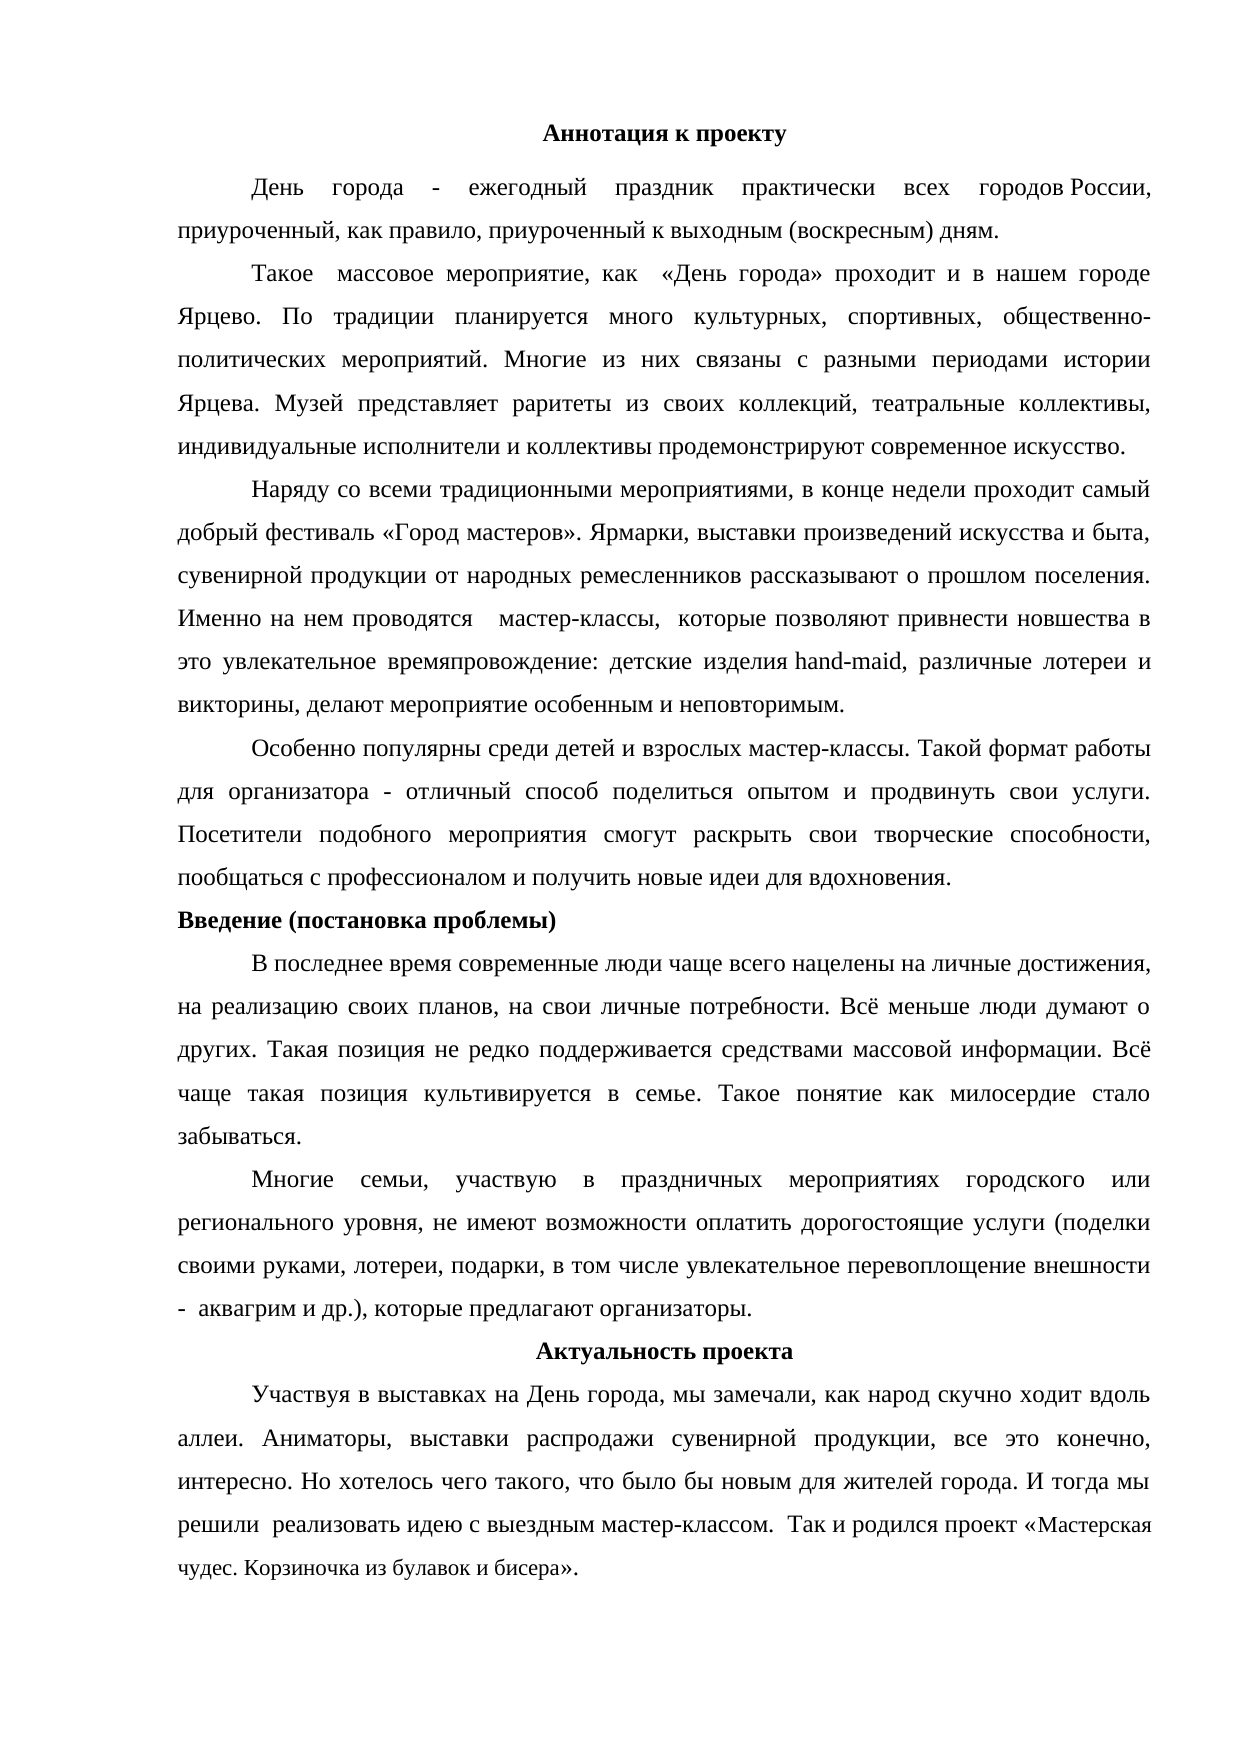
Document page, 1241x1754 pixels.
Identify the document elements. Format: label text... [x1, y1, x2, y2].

text Введение (постановка проблемы) [177, 905, 1152, 934]
text Аннотация к проекту [177, 118, 1152, 147]
text Многие семьи, участвую в праздничных мероприятиях городского или регионального уровня, не имеют возможности оплатить дорогостоящие услуги (поделки своими руками, лотереи, подарки, в том числе увлекательное перевоплощение внешности - аквагрим и др.), которые предлагают организаторы. [177, 1164, 1152, 1322]
text Наряду со всеми традиционными мероприятиями, в конце недели проходит самый добрый фестиваль «Город мастеров». Ярмарки, выставки произведений искусства и быта, сувенирной продукции от народных ремесленников рассказывают о прошлом поселения. Именно на нем проводятся мастер-классы, которые позволяют привнести новшества в это увлекательное времяпровождение: детские изделия hand-maid, различные лотереи и викторины, делают мероприятие особенным и неповторимым. [177, 474, 1152, 718]
text Актуальность проекта [177, 1336, 1152, 1365]
text Такое массовое мероприятие, как «День города» проходит и в нашем городе Ярцево. По традиции планируется много культурных, спортивных, общественно-политических мероприятий. Многие из них связаны с разными периодами истории Ярцева. Музей представляет раритеты из своих коллекций, театральные коллективы, индивидуальные исполнители и коллективы продемонстрируют современное искусство. [177, 258, 1152, 459]
text Участвуя в выставках на День города, мы замечали, как народ скучно ходит вдоль аллеи. Аниматоры, выставки распродажи сувенирной продукции, все это конечно, интересно. Но хотелось чего такого, что было бы новым для жителей города. И тогда мы решили реализовать идею с выездным мастер-классом. Так и родился проект «Мастерская чудес. Корзиночка из булавок и бисера». [177, 1379, 1152, 1581]
text В последнее время современные люди чаще всего нацелены на личные достижения, на реализацию своих планов, на свои личные потребности. Всё меньше люди думают о других. Такая позиция не редко поддерживается средствами массовой информации. Всё чаще такая позиция культивируется в семье. Такое понятие как милосердие стало забываться. [177, 948, 1152, 1149]
text День города - ежегодный праздник практически всех городов России, приуроченный, как правило, приуроченный к выходным (воскресным) дням. [177, 172, 1152, 244]
text Особенно популярны среди детей и взрослых мастер-классы. Такой формат работы для организатора - отличный способ поделиться опытом и продвинуть свои услуги. Посетители подобного мероприятия смогут раскрыть свои творческие способности, пообщаться с профессионалом и получить новые идеи для вдохновения. [177, 733, 1152, 891]
